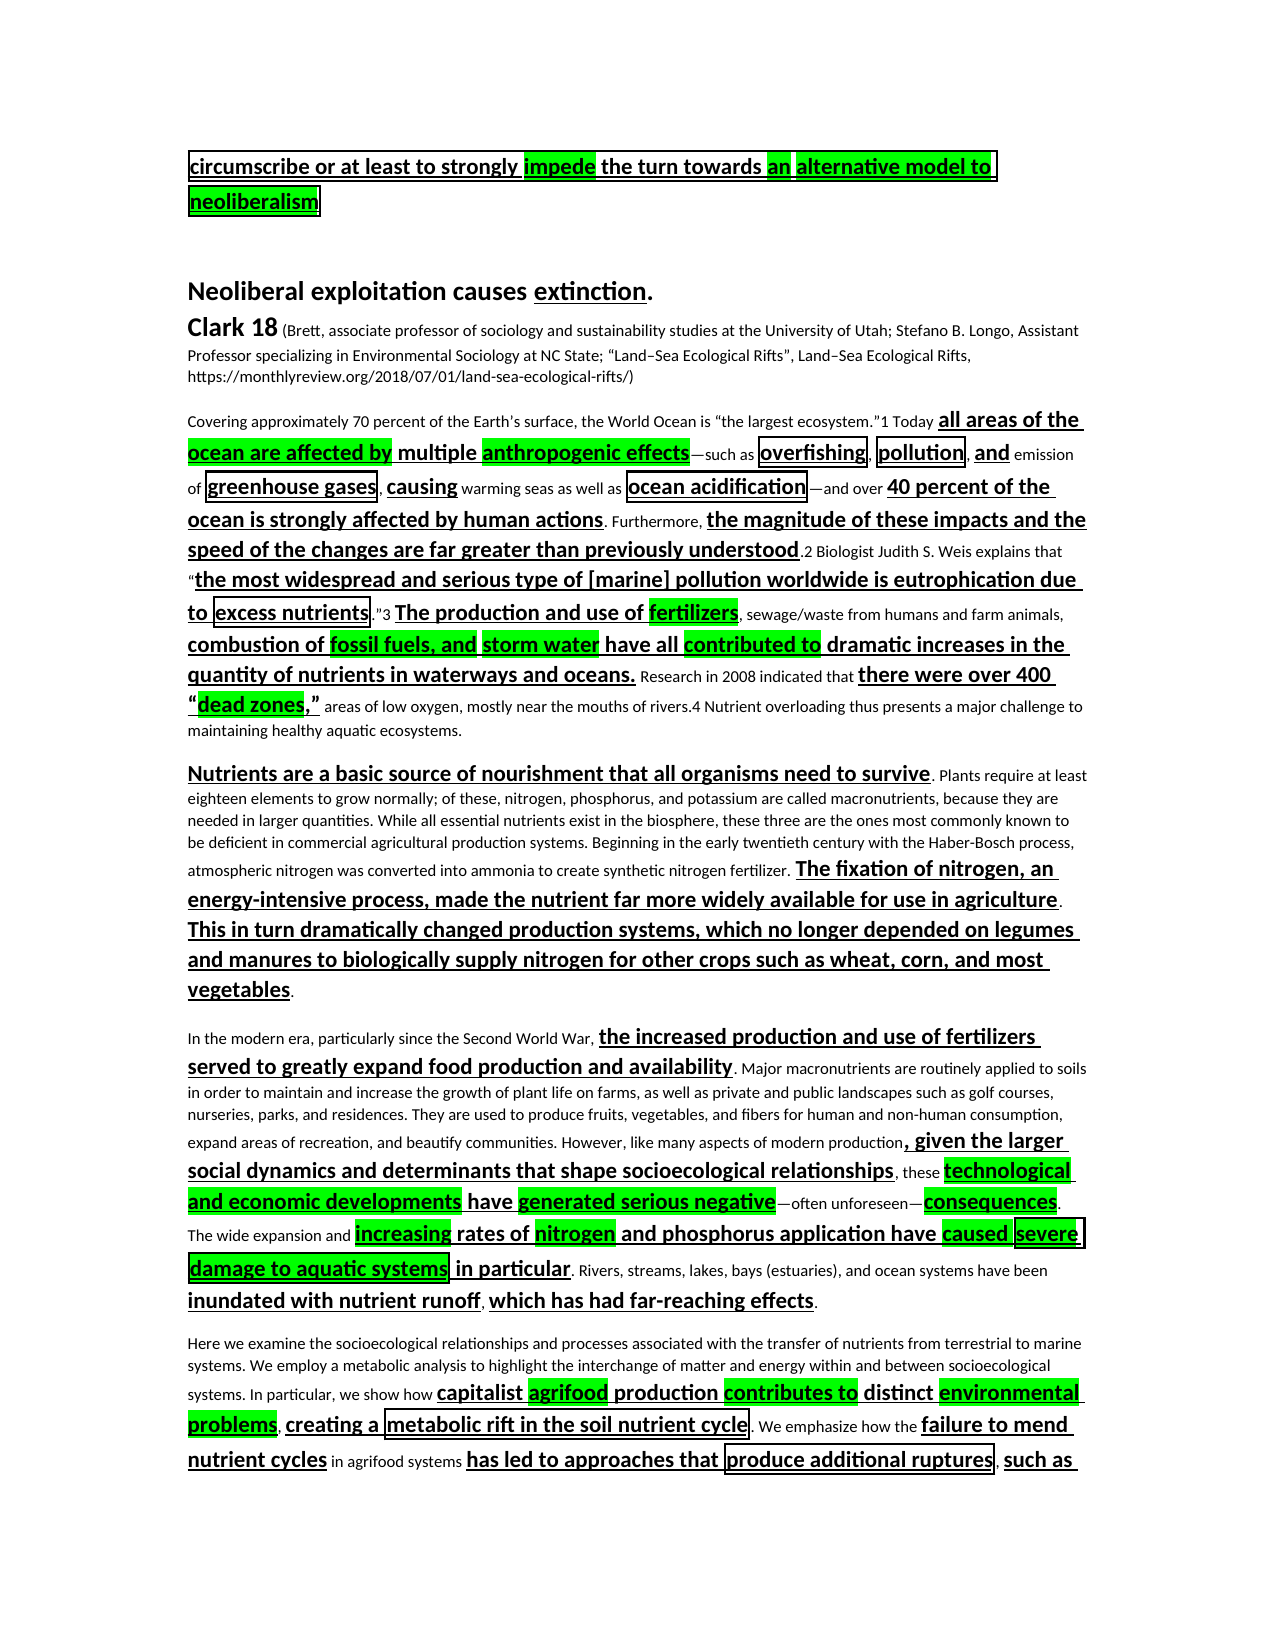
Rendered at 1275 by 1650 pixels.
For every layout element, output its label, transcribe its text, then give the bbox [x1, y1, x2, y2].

text Nutrients are a basic source of nourishment that all organisms need to survive. Plants require at least eighteen elements to grow normally; of these, nitrogen, phosphorus, and potassium are called macronutrients, because they are needed in larger quantities. While all essential nutrients exist in the biosphere, these three are the ones most commonly known to be deficient in commercial agricultural production systems. Beginning in the early twentieth century with the Haber-Bosch process, atmospheric nitrogen was converted into ammonia to create synthetic nitrogen fertilizer. The fixation of nitrogen, an energy-intensive process, made the nutrient far more widely available for use in agriculture. This in turn dramatically changed production systems, which no longer depended on legumes and manures to biologically supply nitrogen for other crops such as wheat, corn, and most vegetables. [187, 759, 1087, 1003]
text Covering approximately 70 percent of the Earth’s surface, the World Ocean is “the largest ecosystem.”1 Today all areas of the ocean are affected by multiple anthropogenic effects—such as overfishing, pollution, and emission of greenhouse gases, causing warming seas as well as ocean acidification—and over 40 percent of the ocean is strongly affected by human actions. Furthermore, the magnitude of these impacts and the speed of the changes are far greater than previously understood.2 Biologist Judith S. Weis explains that “the most widespread and serious type of [marine] pollution worldwide is eutrophication due to excess nutrients.”3 The production and use of fertilizers, sewage/waste from humans and farm animals, combustion of fossil fuels, and storm water have all contributed to dramatic increases in the quantity of nutrients in waterways and oceans. Research in 2008 indicated that there were over 400 “dead zones,” areas of low oxygen, mostly near the mouths of rivers.4 Nutrient overloading thus presents a major challenge to maintaining healthy aquatic ecosystems. [187, 405, 1087, 740]
subtitle Neoliberal exploitation causes extinction. [187, 274, 1087, 308]
text Clark 18 (Brett, associate professor of sociology and sustainability studies at the University of Utah; Stefano B. Longo, Assistant Professor specializing in Environmental Sociology at NC State; “Land–Sea Ecological Rifts”, Land–Sea Ecological Rifts, https://monthlyreview.org/2018/07/01/land-sea-ecological-rifts/) [187, 310, 1087, 387]
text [187, 150, 1087, 217]
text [187, 1333, 1087, 1475]
text In the modern era, particularly since the Second World War, the increased production and use of fertilizers served to greatly expand food production and availability. Major macronutrients are routinely applied to soils in order to maintain and increase the growth of plant life on farms, as well as private and public landscapes such as golf courses, nurseries, parks, and residences. They are used to produce fruits, vegetables, and fibers for human and non-human consumption, expand areas of recreation, and beautify communities. However, like many aspects of modern production, given the larger social dynamics and determinants that shape socioecological relationships, these technological and economic developments have generated serious negative—often unforeseen—consequences. The wide expansion and increasing rates of nitrogen and phosphorus application have caused severe damage to aquatic systems in particular. Rivers, streams, lakes, bays (estuaries), and ocean systems have been inundated with nutrient runoff, which has had far-reaching effects. [187, 1022, 1087, 1314]
